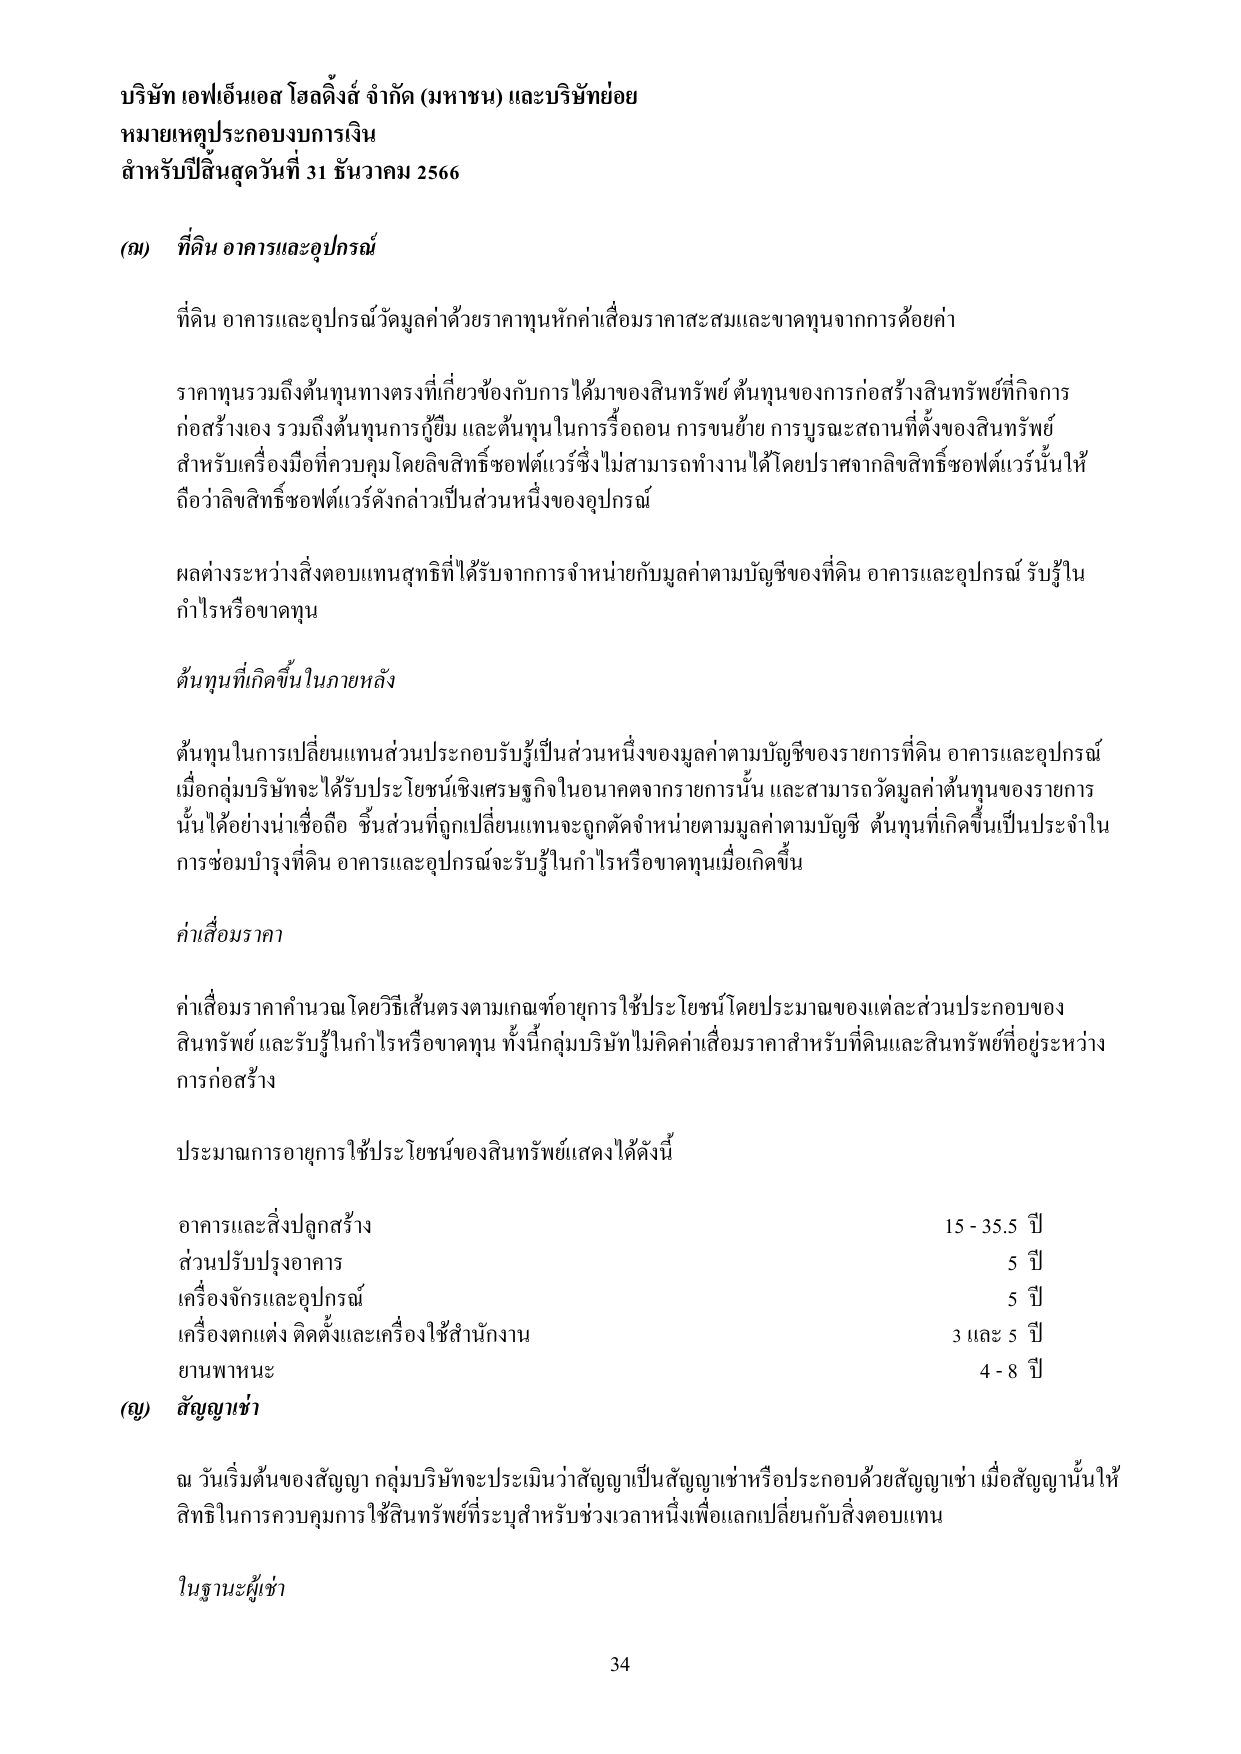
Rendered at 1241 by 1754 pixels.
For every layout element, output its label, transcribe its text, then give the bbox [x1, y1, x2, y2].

table_cell 3 และ 5 [721, 1314, 1020, 1350]
table_cell ปี [1020, 1314, 1054, 1350]
list ที่ดิน อาคารและอุปกรณ์ [120, 227, 1120, 262]
table_cell 5 [721, 1278, 1020, 1314]
table_cell 5 [721, 1241, 1020, 1277]
text ประมาณการอายุการใช้ประโยชน์ของสินทรัพย์แสดงได้ดังนี้ [176, 1132, 1120, 1168]
table_header 15 - 35.5 [721, 1205, 1020, 1241]
table_cell ปี [1020, 1241, 1054, 1277]
table_cell เครื่องตกแต่ง ติดตั้งและเครื่องใช้สำนักงาน [167, 1314, 721, 1350]
list ค่าเสื่อมราคา [176, 914, 1120, 950]
list ต้นทุนในการเปลี่ยนแทนส่วนประกอบรับรู้เป็นส่วนหนึ่งของมูลค่าตามบัญชีของรายการที่ดิน อาคารและอุปกรณ์ เมื่อกลุ่มบริษัทจะได้รับประโยชน์เชิงเศรษฐกิจในอนาคตจากรายการนั้น และสามารถวัดมูลค่าต้นทุนของรายการนั้นได้อย่างน่าเชื่อถือ ชิ้นส่วนที่ถูกเปลี่ยนแทนจะถูกตัดจำหน่ายตามมูลค่าตามบัญชี ต้นทุนที่เกิดขึ้นเป็นประจำในการซ่อมบำรุงที่ดิน อาคารและอุปกรณ์จะรับรู้ในกำไรหรือขาดทุนเมื่อเกิดขึ้น [176, 732, 1120, 877]
list ผลต่างระหว่างสิ่งตอบแทนสุทธิที่ได้รับจากการจำหน่ายกับมูลค่าตามบัญชีของที่ดิน อาคารและอุปกรณ์ รับรู้ในกำไรหรือขาดทุน [176, 553, 1120, 626]
table_cell ส่วนปรับปรุงอาคาร [167, 1241, 721, 1277]
table_cell ยานพาหนะ [167, 1350, 721, 1386]
text ในฐานะผู้เช่า [176, 1567, 1120, 1604]
table_header อาคารและสิ่งปลูกสร้าง [167, 1205, 721, 1241]
table_header ปี [1020, 1205, 1054, 1241]
list ค่าเสื่อมราคาคำนวณโดยวิธีเส้นตรงตามเกณฑ์อายุการใช้ประโยชน์โดยประมาณของแต่ละส่วนประกอบของสินทรัพย์ และรับรู้ในกำไรหรือขาดทุน ทั้งนี้กลุ่มบริษัทไม่คิดค่าเสื่อมราคาสำหรับที่ดินและสินทรัพย์ที่อยู่ระหว่างการก่อสร้าง [176, 987, 1120, 1096]
table_cell เครื่องจักรและอุปกรณ์ [167, 1278, 721, 1314]
table_cell 4 - 8 [721, 1350, 1020, 1386]
list ราคาทุนรวมถึงต้นทุนทางตรงที่เกี่ยวข้องกับการได้มาของสินทรัพย์ ต้นทุนของการก่อสร้างสินทรัพย์ที่กิจการก่อสร้างเอง รวมถึงต้นทุนการกู้ยืม และต้นทุนในการรื้อถอน การขนย้าย การบูรณะสถานที่ตั้งของสินทรัพย์ สำหรับเครื่องมือที่ควบคุมโดยลิขสิทธิ์ซอฟต์แวร์ซึ่งไม่สามารถทำงานได้โดยปราศจากลิขสิทธิ์ซอฟต์แวร์นั้นให้ถือว่าลิขสิทธิ์ซอฟต์แวร์ดังกล่าวเป็นส่วนหนึ่งของอุปกรณ์ [176, 371, 1120, 516]
table_cell ปี [1020, 1278, 1054, 1314]
list ณ วันเริ่มต้นของสัญญา กลุ่มบริษัทจะประเมินว่าสัญญาเป็นสัญญาเช่าหรือประกอบด้วยสัญญาเช่า เมื่อสัญญานั้นให้สิทธิในการควบคุมการใช้สินทรัพย์ที่ระบุสำหรับช่วงเวลาหนึ่งเพื่อแลกเปลี่ยนกับสิ่งตอบแทน [176, 1458, 1120, 1531]
list ที่ดิน อาคารและอุปกรณ์วัดมูลค่าด้วยราคาทุนหักค่าเสื่อมราคาสะสมและขาดทุนจากการด้อยค่า [176, 298, 1120, 335]
table_cell ปี [1020, 1350, 1054, 1386]
list ต้นทุนที่เกิดขึ้นในภายหลัง [176, 659, 1120, 696]
list สัญญาเช่า [120, 1386, 1120, 1422]
